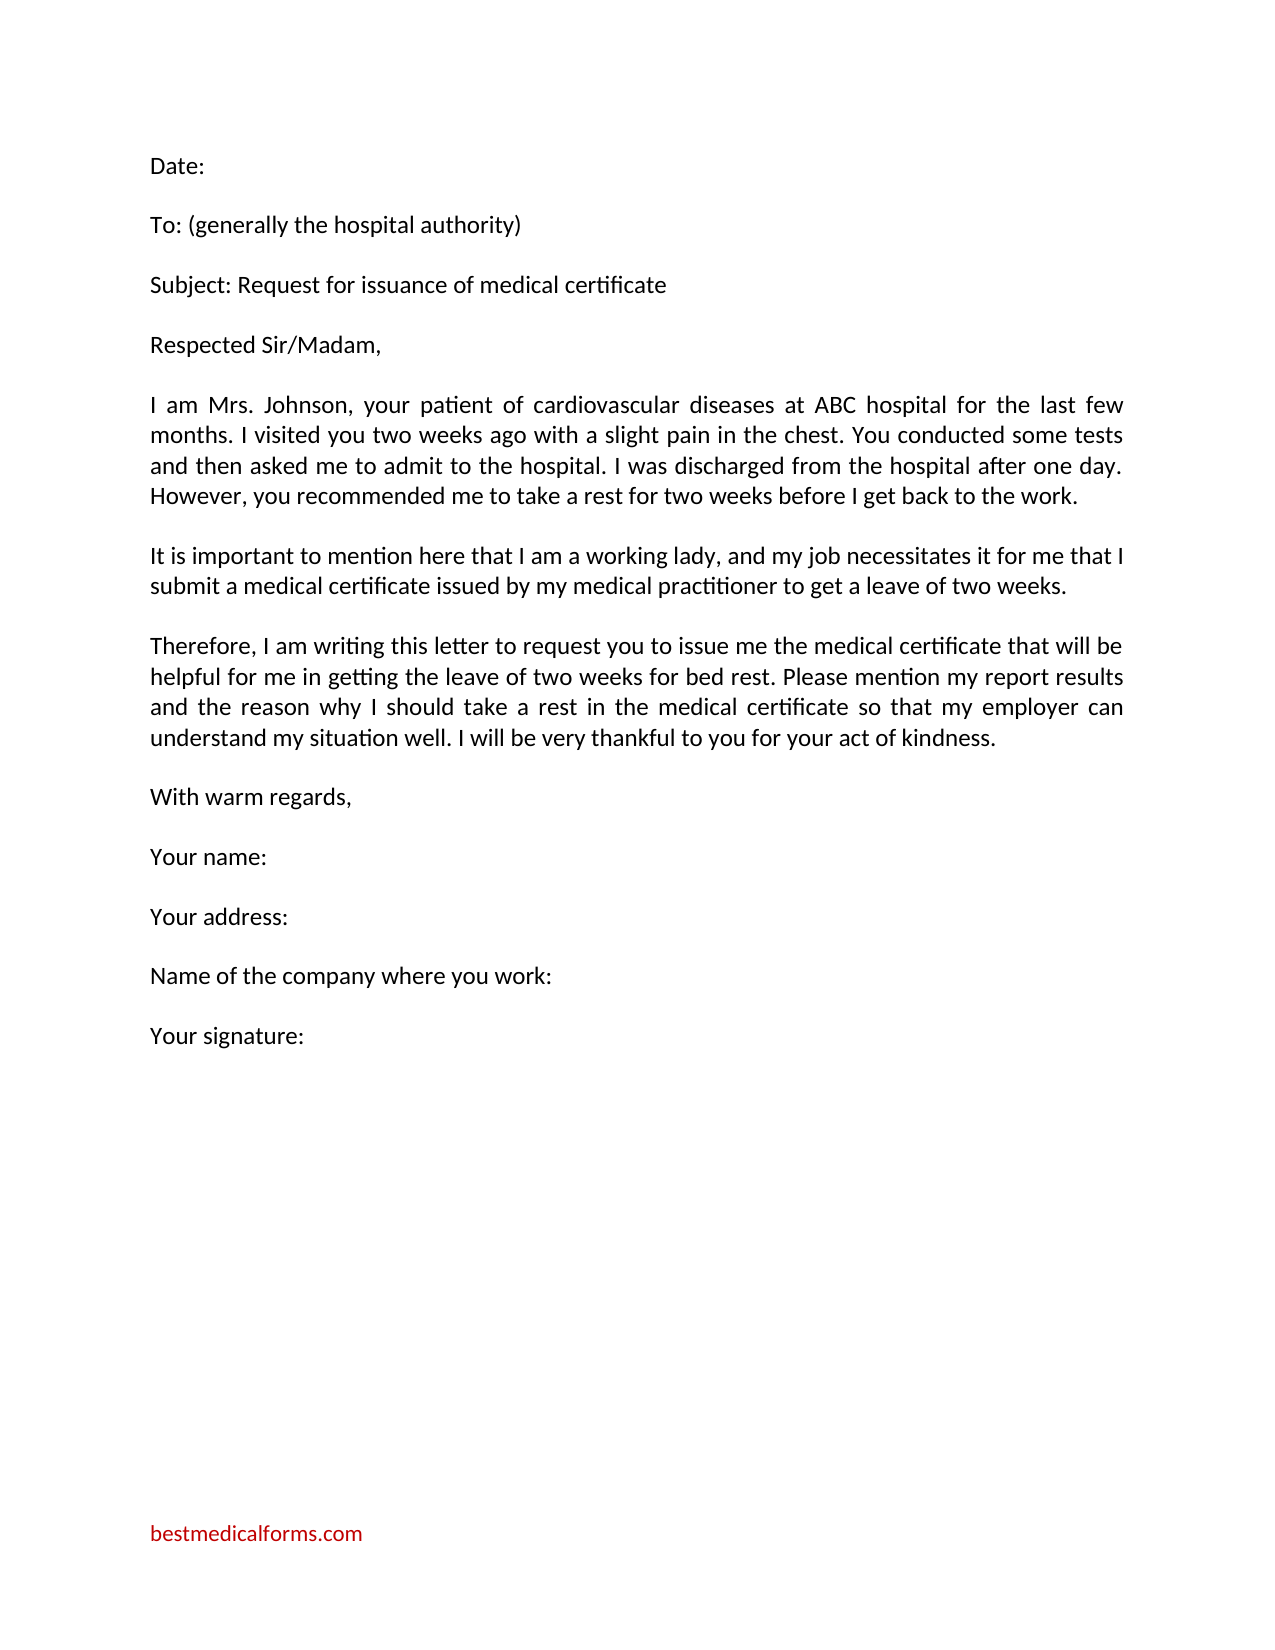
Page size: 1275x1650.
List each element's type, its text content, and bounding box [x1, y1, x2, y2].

text Subject: Request for issuance of medical certificate [150, 269, 1125, 300]
text Respected Sir/Madam, [150, 329, 1125, 359]
text Your address: [150, 901, 1125, 931]
text Your name: [150, 841, 1125, 872]
text Your signature: [150, 1020, 1125, 1051]
text Date: [150, 150, 1125, 181]
text Name of the company where you work: [150, 961, 1125, 991]
text It is important to mention here that I am a working lady, and my job necessitates it for me that I submit a medical certificate issued by my medical practitioner to get a leave of two weeks. [150, 540, 1125, 601]
text To: (generally the hospital authority) [150, 210, 1125, 240]
text With warm regards, [150, 781, 1125, 812]
text I am Mrs. Johnson, your patient of cardiovascular diseases at ABC hospital for the last few months. I visited you two weeks ago with a slight pain in the chest. You conducted some tests and then asked me to admit to the hospital. I was discharged from the hospital after one day. However, you recommended me to take a rest for two weeks before I get back to the work. [150, 389, 1125, 511]
text Therefore, I am writing this letter to request you to issue me the medical certificate that will be helpful for me in getting the leave of two weeks for bed rest. Please mention my report results and the reason why I should take a rest in the medical certificate so that my employer can understand my situation well. I will be very thankful to you for your act of kindness. [150, 630, 1125, 752]
